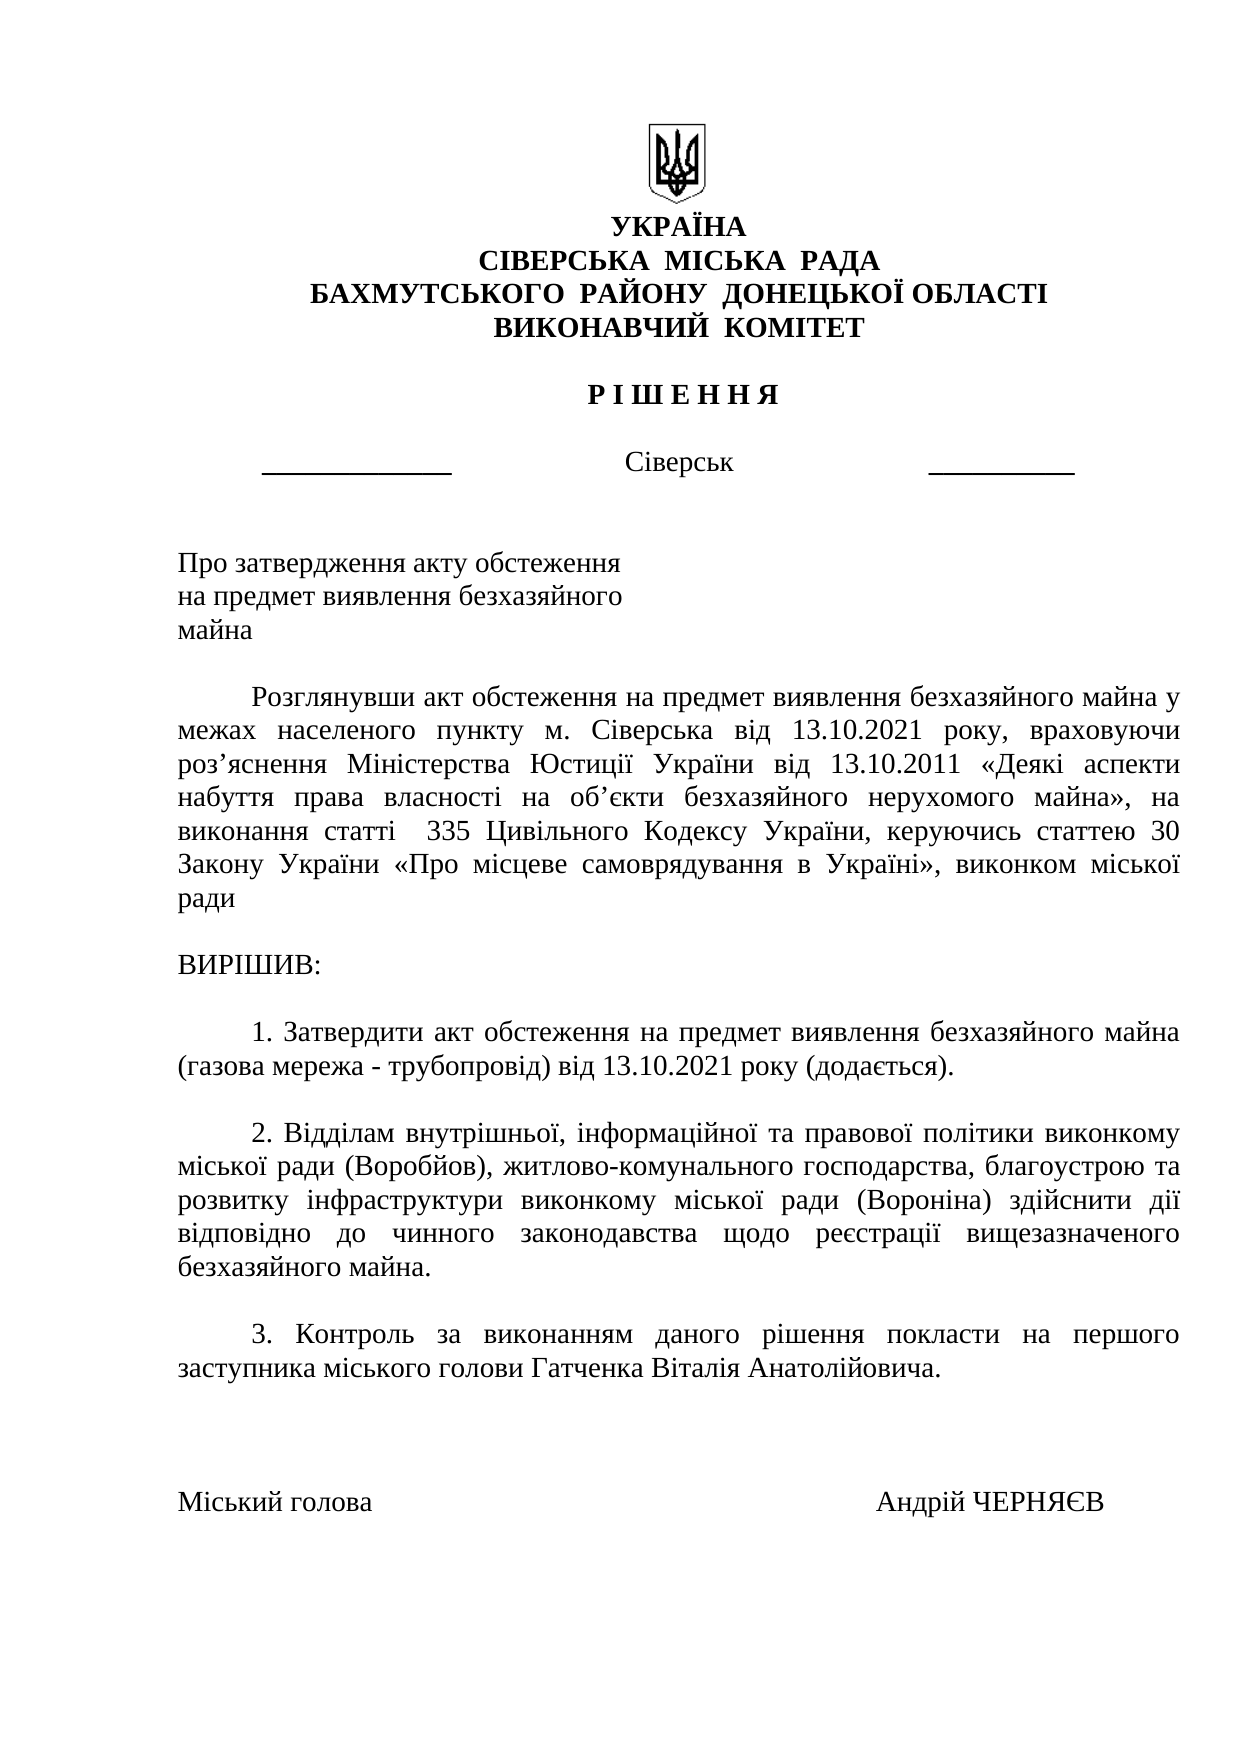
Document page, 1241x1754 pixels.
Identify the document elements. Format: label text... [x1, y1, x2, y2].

text Міський голова Андрій ЧЕРНЯЄВ [177, 1484, 1181, 1517]
text 1. Затвердити акт обстеження на предмет виявлення безхазяйного майна (газова мережа - трубопровід) від 13.10.2021 року (додається). [177, 1014, 1181, 1081]
text СІВЕРСЬКА МІСЬКА РАДА [177, 243, 1181, 276]
table_header Сіверськ [518, 444, 840, 478]
text ВИКОНАВЧИЙ КОМІТЕТ [177, 310, 1181, 343]
table_header _____________ [195, 444, 518, 478]
text на предмет виявлення безхазяйного [177, 578, 1181, 612]
text Розглянувши акт обстеження на предмет виявлення безхазяйного майна у межах населеного пункту м. Сіверська від 13.10.2021 року, враховуючи роз’яснення Міністерства Юстиції України від 13.10.2011 «Деякі аспекти набуття права власності на об’єкти безхазяйного нерухомого майна», на виконання статті 335 Цивільного Кодексу України, керуючись статтею 30 Закону України «Про місцеве самоврядування в Україні», виконком міської ради [177, 679, 1181, 914]
table_header __________ [840, 444, 1163, 478]
text 2. Відділам внутрішньої, інформаційної та правової політики виконкому міської ради (Воробйов), житлово-комунального господарства, благоустрою та розвитку інфраструктури виконкому міської ради (Вороніна) здійснити дії відповідно до чинного законодавства щодо реєстрації вищезазначеного безхазяйного майна. [177, 1115, 1181, 1283]
text УКРАЇНА [176, 209, 1181, 243]
text БАХМУТСЬКОГО РАЙОНУ ДОНЕЦЬКОЇ ОБЛАСТІ [177, 276, 1181, 310]
text 3. Контроль за виконанням даного рішення покласти на першого заступника міського голови Гатченка Віталія Анатолійовича. [177, 1316, 1181, 1383]
text Про затвердження акту обстеження [177, 545, 1181, 578]
text ВИРІШИВ: [177, 947, 1181, 981]
text майна [177, 612, 1181, 645]
text Р І Ш Е Н Н Я [177, 377, 1181, 411]
